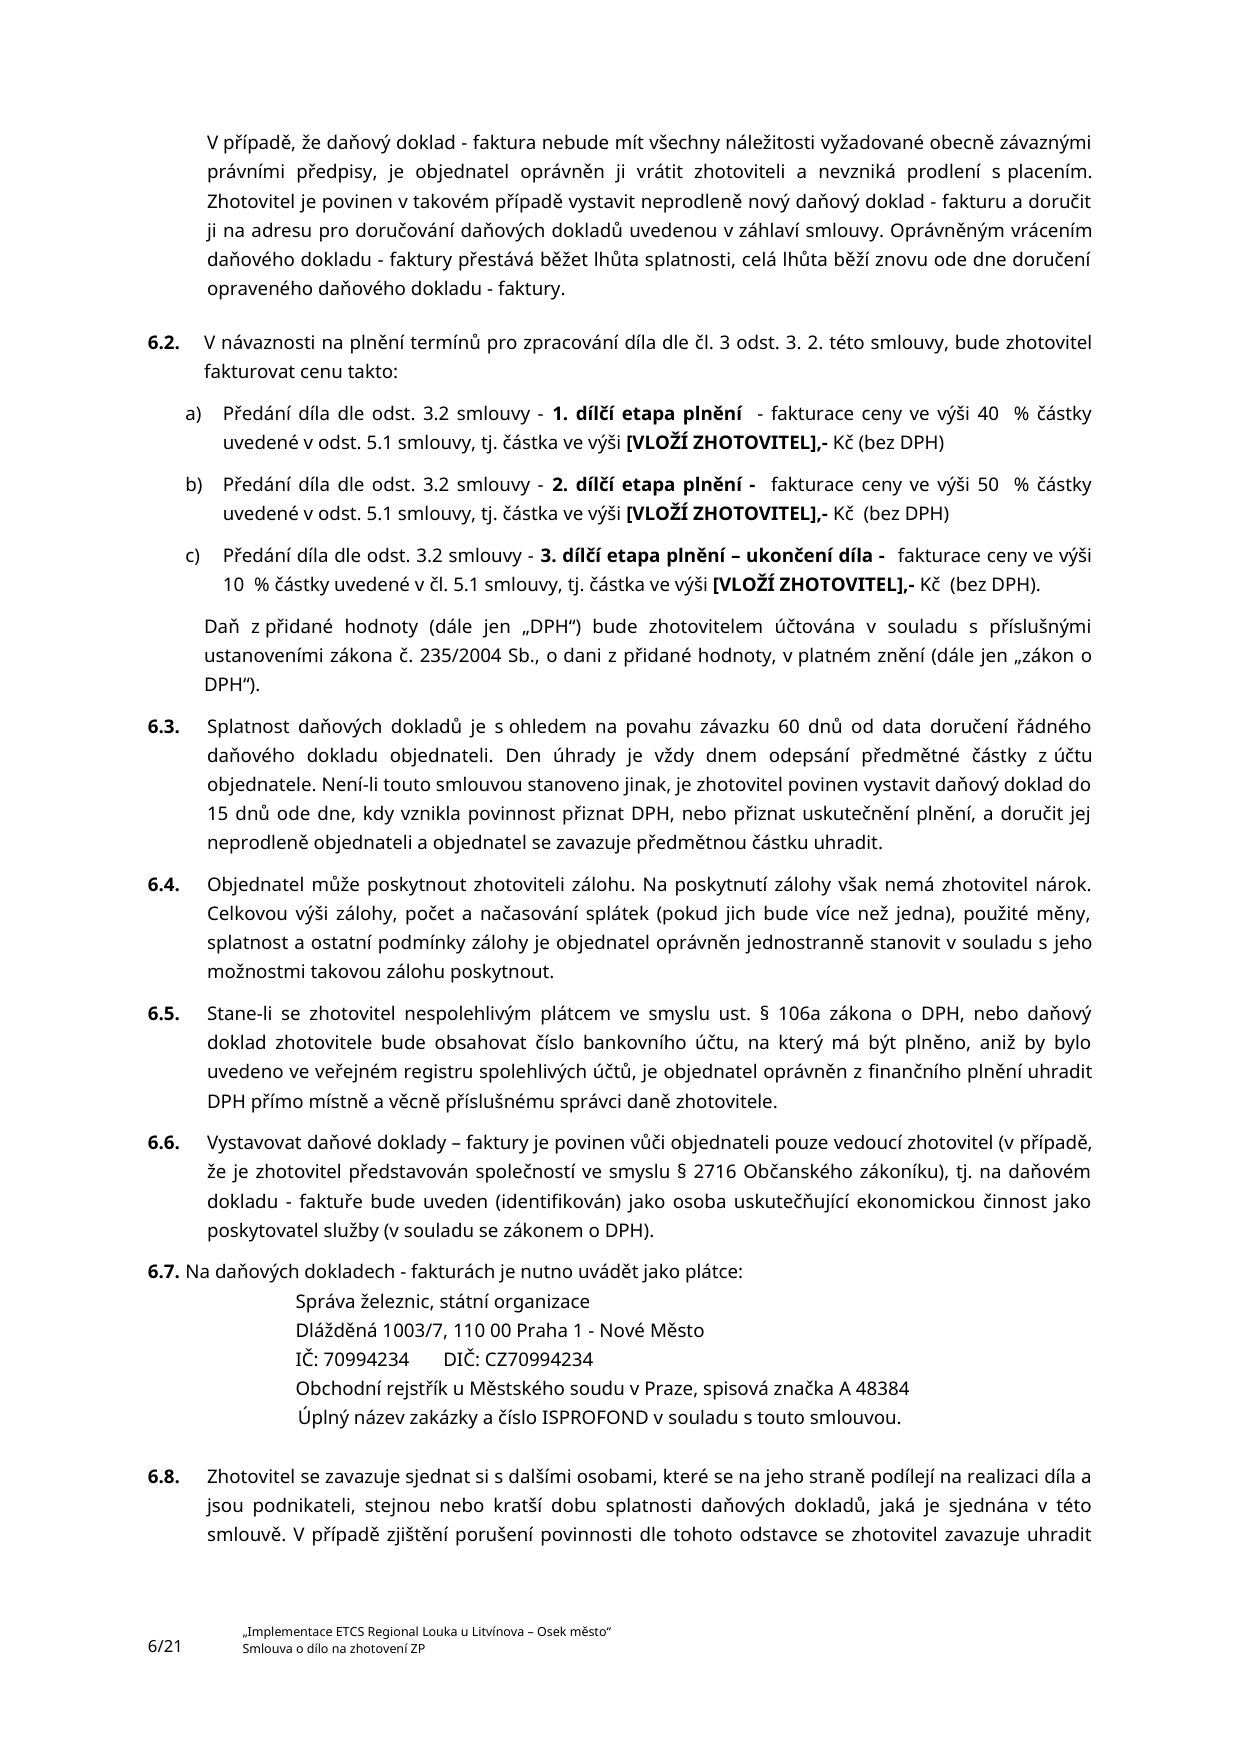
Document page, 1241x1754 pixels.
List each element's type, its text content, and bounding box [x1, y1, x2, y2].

text Obchodní rejstřík u Městského soudu v Praze, spisová značka A 48384 [148, 1372, 1092, 1401]
text Úplný název zakázky a číslo ISPROFOND v souladu s touto smlouvou. [148, 1401, 1092, 1431]
text 6.2. V návaznosti na plnění termínů pro zpracování díla dle čl. 3 odst. 3. 2. této smlouvy, bude zhotovitel fakturovat cenu takto: [148, 326, 1092, 385]
text 6.7. Na daňových dokladech - fakturách je nutno uvádět jako plátce: [148, 1256, 1092, 1285]
text 6.3. Splatnost daňových dokladů je s ohledem na povahu závazku 60 dnů od data doručení řádného daňového dokladu objednateli. Den úhrady je vždy dnem odepsání předmětné částky z účtu objednatele. Není-li touto smlouvou stanoveno jinak, je zhotovitel povinen vystavit daňový doklad do 15 dnů ode dne, kdy vznikla povinnost přiznat DPH, nebo přiznat uskutečnění plnění, a doručit jej neprodleně objednateli a objednatel se zavazuje předmětnou částku uhradit. [148, 710, 1092, 856]
text 6.6. Vystavovat daňové doklady – faktury je povinen vůči objednateli pouze vedoucí zhotovitel (v případě, že je zhotovitel představován společností ve smyslu § 2716 Občanského zákoníku), tj. na daňovém dokladu - faktuře bude uveden (identifikován) jako osoba uskutečňující ekonomickou činnost jako poskytovatel služby (v souladu se zákonem o DPH). [148, 1126, 1092, 1243]
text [148, 1460, 1092, 1547]
list Předání díla dle odst. 3.2 smlouvy - 1. dílčí etapa plnění - fakturace ceny ve výši 40 % částky uvedené v odst. 5.1 smlouvy, tj. částka ve výši [VLOŽÍ ZHOTOVITEL],- Kč (bez DPH) [185, 397, 1092, 456]
text IČ: 70994234 DIČ: CZ70994234 [148, 1343, 1092, 1372]
text Dlážděná 1003/7, 110 00 Praha 1 - Nové Město [148, 1314, 1092, 1343]
text 6.4. Objednatel může poskytnout zhotoviteli zálohu. Na poskytnutí zálohy však nemá zhotovitel nárok. Celkovou výši zálohy, počet a načasování splátek (pokud jich bude více než jedna), použité měny, splatnost a ostatní podmínky zálohy je objednatel oprávněn jednostranně stanovit v souladu s jeho možnostmi takovou zálohu poskytnout. [148, 868, 1092, 985]
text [148, 126, 1092, 301]
list Předání díla dle odst. 3.2 smlouvy - 2. dílčí etapa plnění - fakturace ceny ve výši 50 % částky uvedené v odst. 5.1 smlouvy, tj. částka ve výši [VLOŽÍ ZHOTOVITEL],- Kč (bez DPH) [185, 468, 1092, 526]
list Předání díla dle odst. 3.2 smlouvy - 3. dílčí etapa plnění – ukončení díla - fakturace ceny ve výši 10 % částky uvedené v čl. 5.1 smlouvy, tj. částka ve výši [VLOŽÍ ZHOTOVITEL],- Kč (bez DPH). [185, 539, 1092, 597]
text 6.5. Stane-li se zhotovitel nespolehlivým plátcem ve smyslu ust. § 106a zákona o DPH, nebo daňový doklad zhotovitele bude obsahovat číslo bankovního účtu, na který má být plněno, aniž by bylo uvedeno ve veřejném registru spolehlivých účtů, je objednatel oprávněn z finančního plnění uhradit DPH přímo místně a věcně příslušnému správci daně zhotovitele. [148, 997, 1092, 1114]
text Správa železnic, státní organizace [148, 1285, 1092, 1314]
text Daň z přidané hodnoty (dále jen „DPH“) bude zhotovitelem účtována v souladu s příslušnými ustanoveními zákona č. 235/2004 Sb., o dani z přidané hodnoty, v platném znění (dále jen „zákon o DPH“). [148, 610, 1092, 697]
